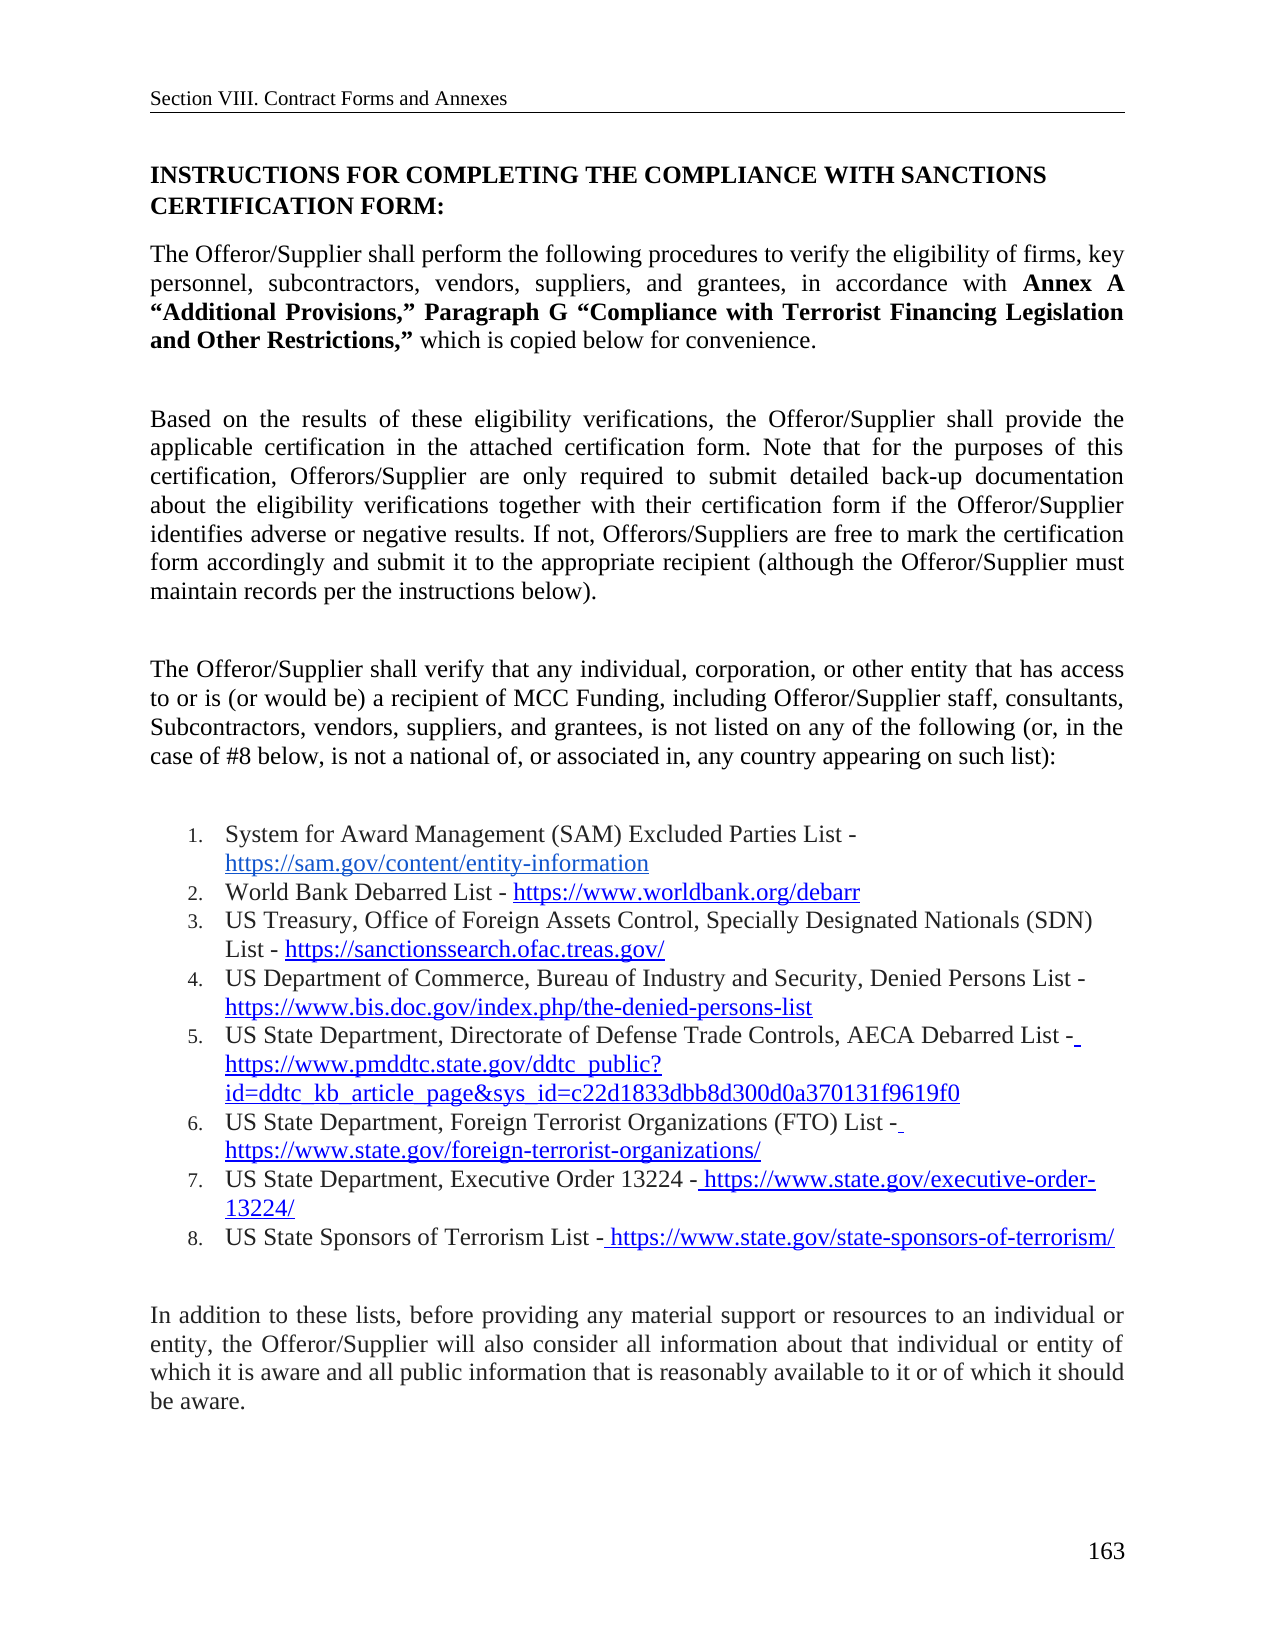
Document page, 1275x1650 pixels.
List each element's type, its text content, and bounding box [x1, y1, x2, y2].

list US State Sponsors of Terrorism List - https://www.state.gov/state-sponsors-of-terrorism/ [187, 1222, 1125, 1250]
list US State Department, Foreign Terrorist Organizations (FTO) List - https://www.state.gov/foreign-terrorist-organizations/ [187, 1107, 1125, 1164]
text In addition to these lists, before providing any material support or resources to an individual or entity, the Offeror/Supplier will also consider all information about that individual or entity of which it is aware and all public information that is reasonably available to it or of which it should be aware. [150, 1300, 1125, 1415]
list System for Award Management (SAM) Excluded Parties List - https://sam.gov/content/entity-information [187, 819, 1125, 877]
list US State Department, Executive Order 13224 - https://www.state.gov/executive-order-13224/ [187, 1164, 1125, 1222]
text The Offeror/Supplier shall verify that any individual, corporation, or other entity that has access to or is (or would be) a recipient of MCC Funding, including Offeror/Supplier staff, consultants, Subcontractors, vendors, suppliers, and grantees, is not listed on any of the following (or, in the case of #8 below, is not a national of, or associated in, any country appearing on such list): [150, 654, 1125, 769]
list US Treasury, Office of Foreign Assets Control, Specially Designated Nationals (SDN) List - https://sanctionssearch.ofac.treas.gov/ [187, 905, 1125, 963]
text The Offeror/Supplier shall perform the following procedures to verify the eligibility of firms, key personnel, subcontractors, vendors, suppliers, and grantees, in accordance with Annex A “Additional Provisions,” Paragraph G “Compliance with Terrorist Financing Legislation and Other Restrictions,” which is copied below for convenience. [150, 239, 1125, 354]
list US State Department, Directorate of Defense Trade Controls, AECA Debarred List - https://www.pmddtc.state.gov/ddtc_public?id=ddtc_kb_article_page&sys_id=c22d1833dbb8d300d0a370131f9619f0 [187, 1020, 1125, 1107]
text INSTRUCTIONS FOR COMPLETING THE COMPLIANCE WITH SANCTIONS CERTIFICATION FORM: [150, 160, 1125, 220]
list US Department of Commerce, Bureau of Industry and Security, Denied Persons List - https://www.bis.doc.gov/index.php/the-denied-persons-list [187, 963, 1125, 1020]
text Based on the results of these eligibility verifications, the Offeror/Supplier shall provide the applicable certification in the attached certification form. Note that for the purposes of this certification, Offerors/Supplier are only required to submit detailed back-up documentation about the eligibility verifications together with their certification form if the Offeror/Supplier identifies adverse or negative results. If not, Offerors/Suppliers are free to mark the certification form accordingly and submit it to the appropriate recipient (although the Offeror/Supplier must maintain records per the instructions below). [150, 404, 1125, 605]
list World Bank Debarred List - https://www.worldbank.org/debarr [187, 877, 1125, 905]
